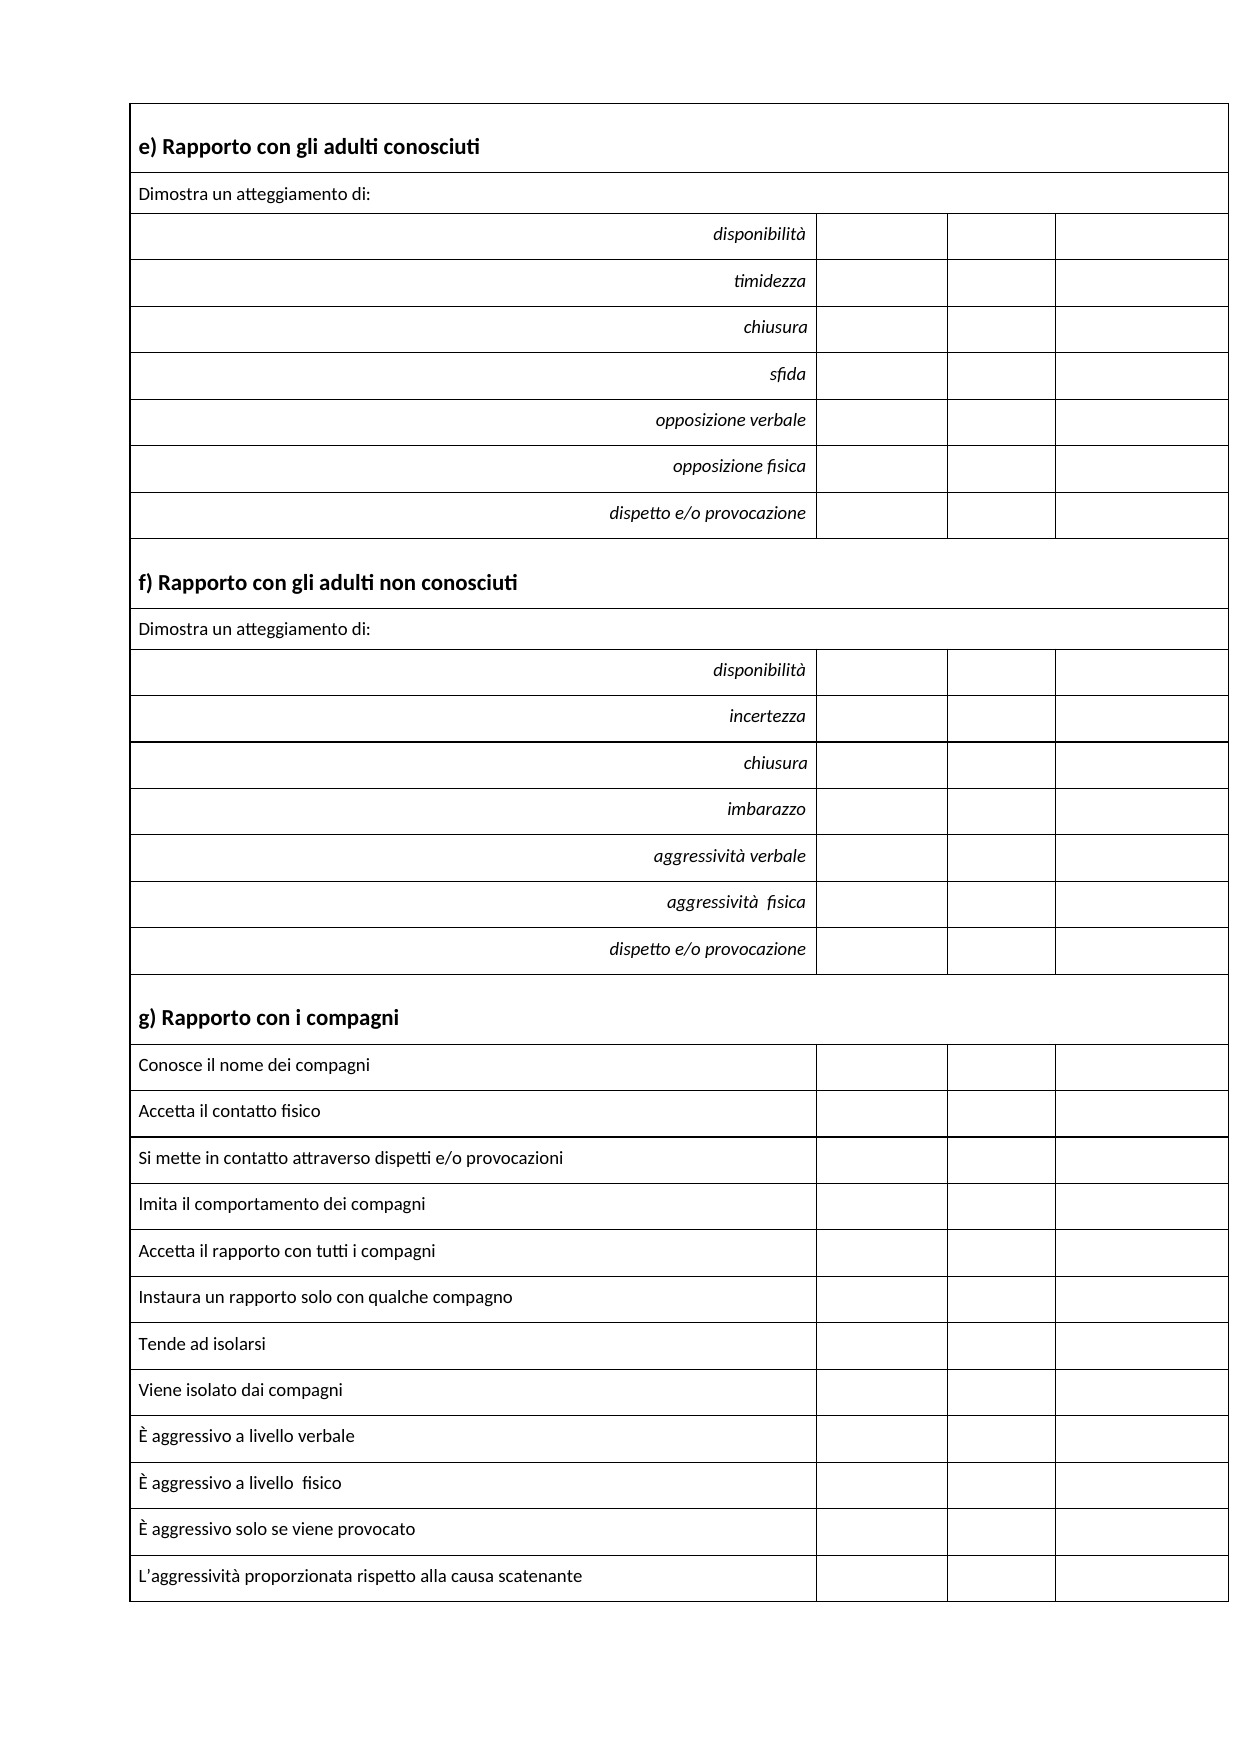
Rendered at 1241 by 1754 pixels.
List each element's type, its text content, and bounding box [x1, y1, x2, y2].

table_cell timidezza [131, 260, 816, 306]
table_cell Viene isolato dai compagni [131, 1370, 816, 1415]
table_cell [817, 1463, 947, 1508]
table_cell [1056, 1463, 1228, 1508]
table_cell [817, 353, 947, 399]
table_cell [817, 307, 947, 352]
table_cell [1056, 1277, 1228, 1322]
table_cell [948, 400, 1055, 445]
table_cell [948, 882, 1055, 927]
table_cell [817, 1184, 947, 1229]
table_cell sfida [131, 353, 816, 399]
table_cell Accetta il rapporto con tutti i compagni [131, 1230, 816, 1276]
table_cell [1056, 353, 1228, 399]
table_cell [948, 493, 1055, 538]
table_cell opposizione verbale [131, 400, 816, 445]
table_cell [817, 789, 947, 834]
table_cell [948, 1277, 1055, 1322]
table_cell È aggressivo solo se viene provocato [131, 1509, 816, 1554]
table_cell [817, 214, 947, 259]
table_cell e) Rapporto con gli adulti conosciuti [131, 104, 1228, 172]
table_cell disponibilità [131, 650, 816, 695]
table_cell [948, 1091, 1055, 1136]
table_cell [948, 1184, 1055, 1229]
table_cell [1056, 928, 1228, 974]
table_cell Accetta il contatto fisico [131, 1091, 816, 1136]
table_cell [948, 1416, 1055, 1462]
table_cell [948, 260, 1055, 306]
table_cell [1056, 1416, 1228, 1462]
table_cell Tende ad isolarsi [131, 1323, 816, 1369]
table_cell [817, 882, 947, 927]
table_cell [817, 928, 947, 974]
table_cell [948, 1370, 1055, 1415]
table_cell Conosce il nome dei compagni [131, 1045, 816, 1090]
table_cell [1056, 1045, 1228, 1090]
table_cell [1056, 789, 1228, 834]
table_cell [948, 743, 1055, 788]
table_cell [817, 1416, 947, 1462]
table_cell [948, 353, 1055, 399]
table_cell aggressività fisica [131, 882, 816, 927]
table_cell [948, 1138, 1055, 1183]
table_cell [1056, 1556, 1228, 1601]
table_cell [1056, 214, 1228, 259]
table_cell dispetto e/o provocazione [131, 493, 816, 538]
table_cell [817, 1323, 947, 1369]
table_cell [817, 1045, 947, 1090]
table_cell [1056, 1509, 1228, 1554]
table_cell L’aggressività proporzionata rispetto alla causa scatenante [131, 1556, 816, 1601]
table_cell [1056, 307, 1228, 352]
table_cell [1056, 882, 1228, 927]
table_cell [817, 446, 947, 492]
table_cell [1056, 1138, 1228, 1183]
table_cell f) Rapporto con gli adulti non conosciuti [131, 539, 1228, 608]
table_cell [1056, 493, 1228, 538]
table_cell [817, 1277, 947, 1322]
table_cell [948, 446, 1055, 492]
table_cell [817, 260, 947, 306]
table_cell [948, 835, 1055, 881]
table_cell incertezza [131, 696, 816, 741]
table_cell [1056, 1370, 1228, 1415]
table_cell aggressività verbale [131, 835, 816, 881]
table_cell imbarazzo [131, 789, 816, 834]
table_cell [817, 1509, 947, 1554]
table_cell [817, 400, 947, 445]
table_cell g) Rapporto con i compagni [131, 975, 1228, 1043]
table_cell [1056, 1091, 1228, 1136]
table_cell [948, 1463, 1055, 1508]
table_cell [948, 789, 1055, 834]
table_cell [948, 1556, 1055, 1601]
table_cell [948, 1045, 1055, 1090]
table_cell Dimostra un atteggiamento di: [131, 173, 1228, 213]
table_cell chiusura [131, 307, 816, 352]
table_cell disponibilità [131, 214, 816, 259]
table_cell [948, 214, 1055, 259]
table_cell [817, 1230, 947, 1276]
table_cell Imita il comportamento dei compagni [131, 1184, 816, 1229]
table_cell [1056, 1323, 1228, 1369]
table_cell [817, 835, 947, 881]
table_cell [817, 650, 947, 695]
table_cell [1056, 1230, 1228, 1276]
table_cell [1056, 743, 1228, 788]
table_cell [817, 493, 947, 538]
table_cell [817, 1556, 947, 1601]
table_cell Si mette in contatto attraverso dispetti e/o provocazioni [131, 1138, 816, 1183]
table_cell [948, 1230, 1055, 1276]
table_cell [1056, 650, 1228, 695]
table_cell [948, 650, 1055, 695]
table_cell [948, 1509, 1055, 1554]
table_cell [948, 307, 1055, 352]
table_cell [817, 1091, 947, 1136]
table_cell [1056, 835, 1228, 881]
table_cell [817, 1138, 947, 1183]
table_cell opposizione fisica [131, 446, 816, 492]
table_cell [948, 928, 1055, 974]
table_cell [948, 696, 1055, 741]
table_cell [1056, 260, 1228, 306]
table_cell È aggressivo a livello fisico [131, 1463, 816, 1508]
table_cell chiusura [131, 743, 816, 788]
table_cell Instaura un rapporto solo con qualche compagno [131, 1277, 816, 1322]
table_cell [817, 1370, 947, 1415]
table_cell Dimostra un atteggiamento di: [131, 609, 1228, 648]
table_cell [817, 743, 947, 788]
table_cell [1056, 696, 1228, 741]
table_cell È aggressivo a livello verbale [131, 1416, 816, 1462]
table_cell [948, 1323, 1055, 1369]
table_cell [1056, 1184, 1228, 1229]
table_cell [1056, 400, 1228, 445]
table_cell [1056, 446, 1228, 492]
table_cell [817, 696, 947, 741]
table_cell dispetto e/o provocazione [131, 928, 816, 974]
